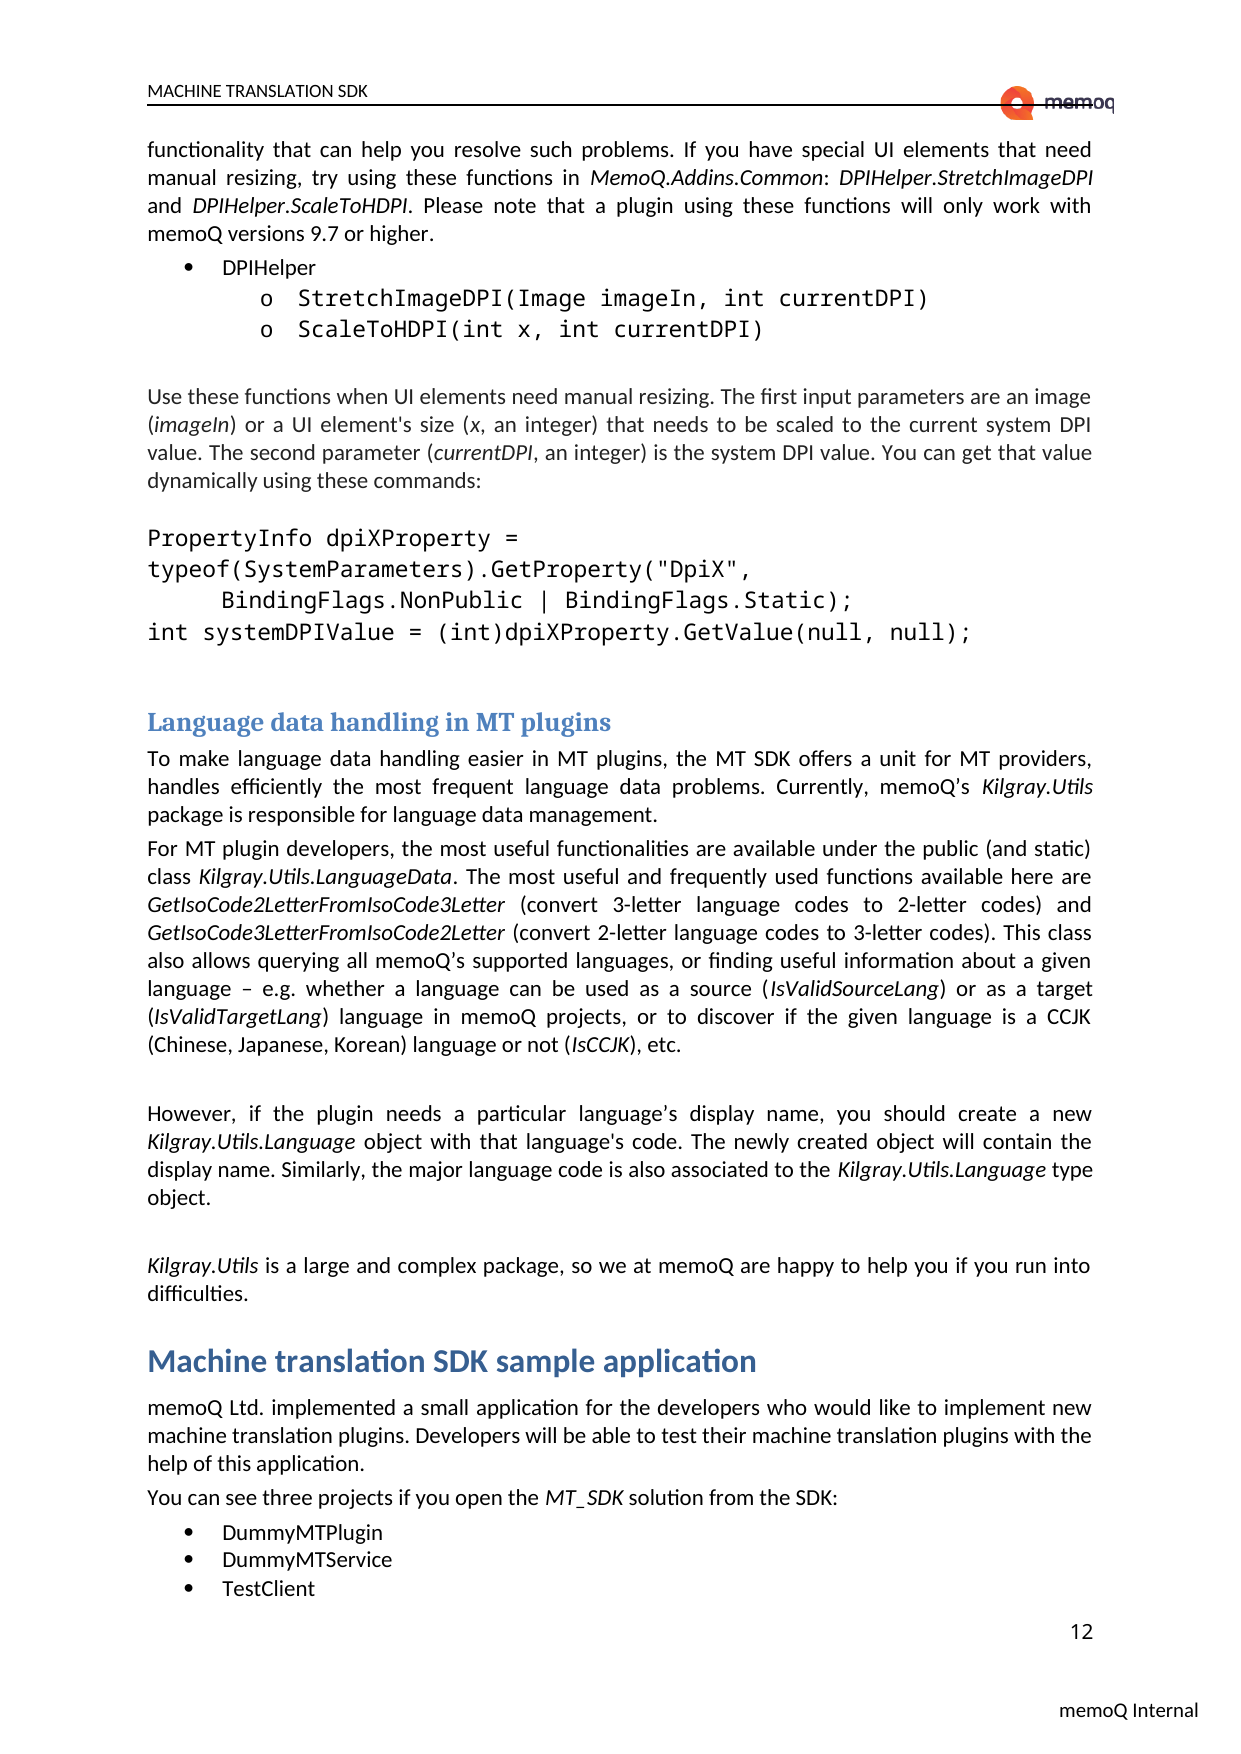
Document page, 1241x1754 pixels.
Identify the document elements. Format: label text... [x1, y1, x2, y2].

picture [1000, 86, 1114, 120]
list DPIHelper [184, 253, 1093, 282]
list DummyMTService [184, 1546, 1093, 1574]
text For MT plugin developers, the most useful functionalities are available under the public (and static) class Kilgray.Utils.LanguageData. The most useful and frequently used functions available here are GetIsoCode2LetterFromIsoCode3Letter (convert 3-letter language codes to 2-letter codes) and GetIsoCode3LetterFromIsoCode2Letter (convert 2-letter language codes to 3-letter codes). This class also allows querying all memoQ’s supported languages, or finding useful information about a given language – e.g. whether a language can be used as a source (IsValidSourceLang) or as a target (IsValidTargetLang) language in memoQ projects, or to discover if the given language is a CCJK (Chinese, Japanese, Korean) language or not (IsCCJK), etc. [147, 834, 1093, 1058]
list DummyMTPlugin [184, 1518, 1093, 1546]
list ScaleToHDPI(int x, int currentDPI) [259, 313, 1093, 344]
subtitle Machine translation SDK sample application [147, 1314, 1093, 1381]
text Kilgray.Utils is a large and complex package, so we at memoQ are happy to help you if you run into difficulties. [147, 1252, 1093, 1308]
text To make language data handling easier in MT plugins, the MT SDK offers a unit for MT providers, handles efficiently the most frequent language data problems. Currently, memoQ’s Kilgray.Utils package is responsible for language data management. [147, 744, 1093, 828]
text You can see three projects if you open the MT_SDK solution from the SDK: [147, 1483, 1093, 1511]
list TestClient [184, 1574, 1093, 1602]
text memoQ Ltd. implemented a small application for the developers who would like to implement new machine translation plugins. Developers will be able to test their machine translation plugins with the help of this application. [147, 1393, 1093, 1477]
subtitle Language data handling in MT plugins [147, 707, 1093, 738]
list StretchImageDPI(Image imageIn, int currentDPI) [259, 282, 1093, 313]
text Use these functions when UI elements need manual resizing. The first input parameters are an image (imageIn) or a UI element's size (x, an integer) that needs to be scaled to the current system DPI value. The second parameter (currentDPI, an integer) is the system DPI value. You can get that value dynamically using these commands: [147, 382, 1093, 494]
text PropertyInfo dpiXProperty = typeof(SystemParameters).GetProperty("DpiX", BindingFlags.NonPublic | BindingFlags.Static); int systemDPIValue = (int)dpiXProperty.GetValue(null, null); [147, 522, 1093, 647]
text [147, 135, 1093, 247]
text However, if the plugin needs a particular language’s display name, you should create a new Kilgray.Utils.Language object with that language's code. The newly created object will contain the display name. Similarly, the major language code is also associated to the Kilgray.Utils.Language type object. [147, 1099, 1093, 1211]
